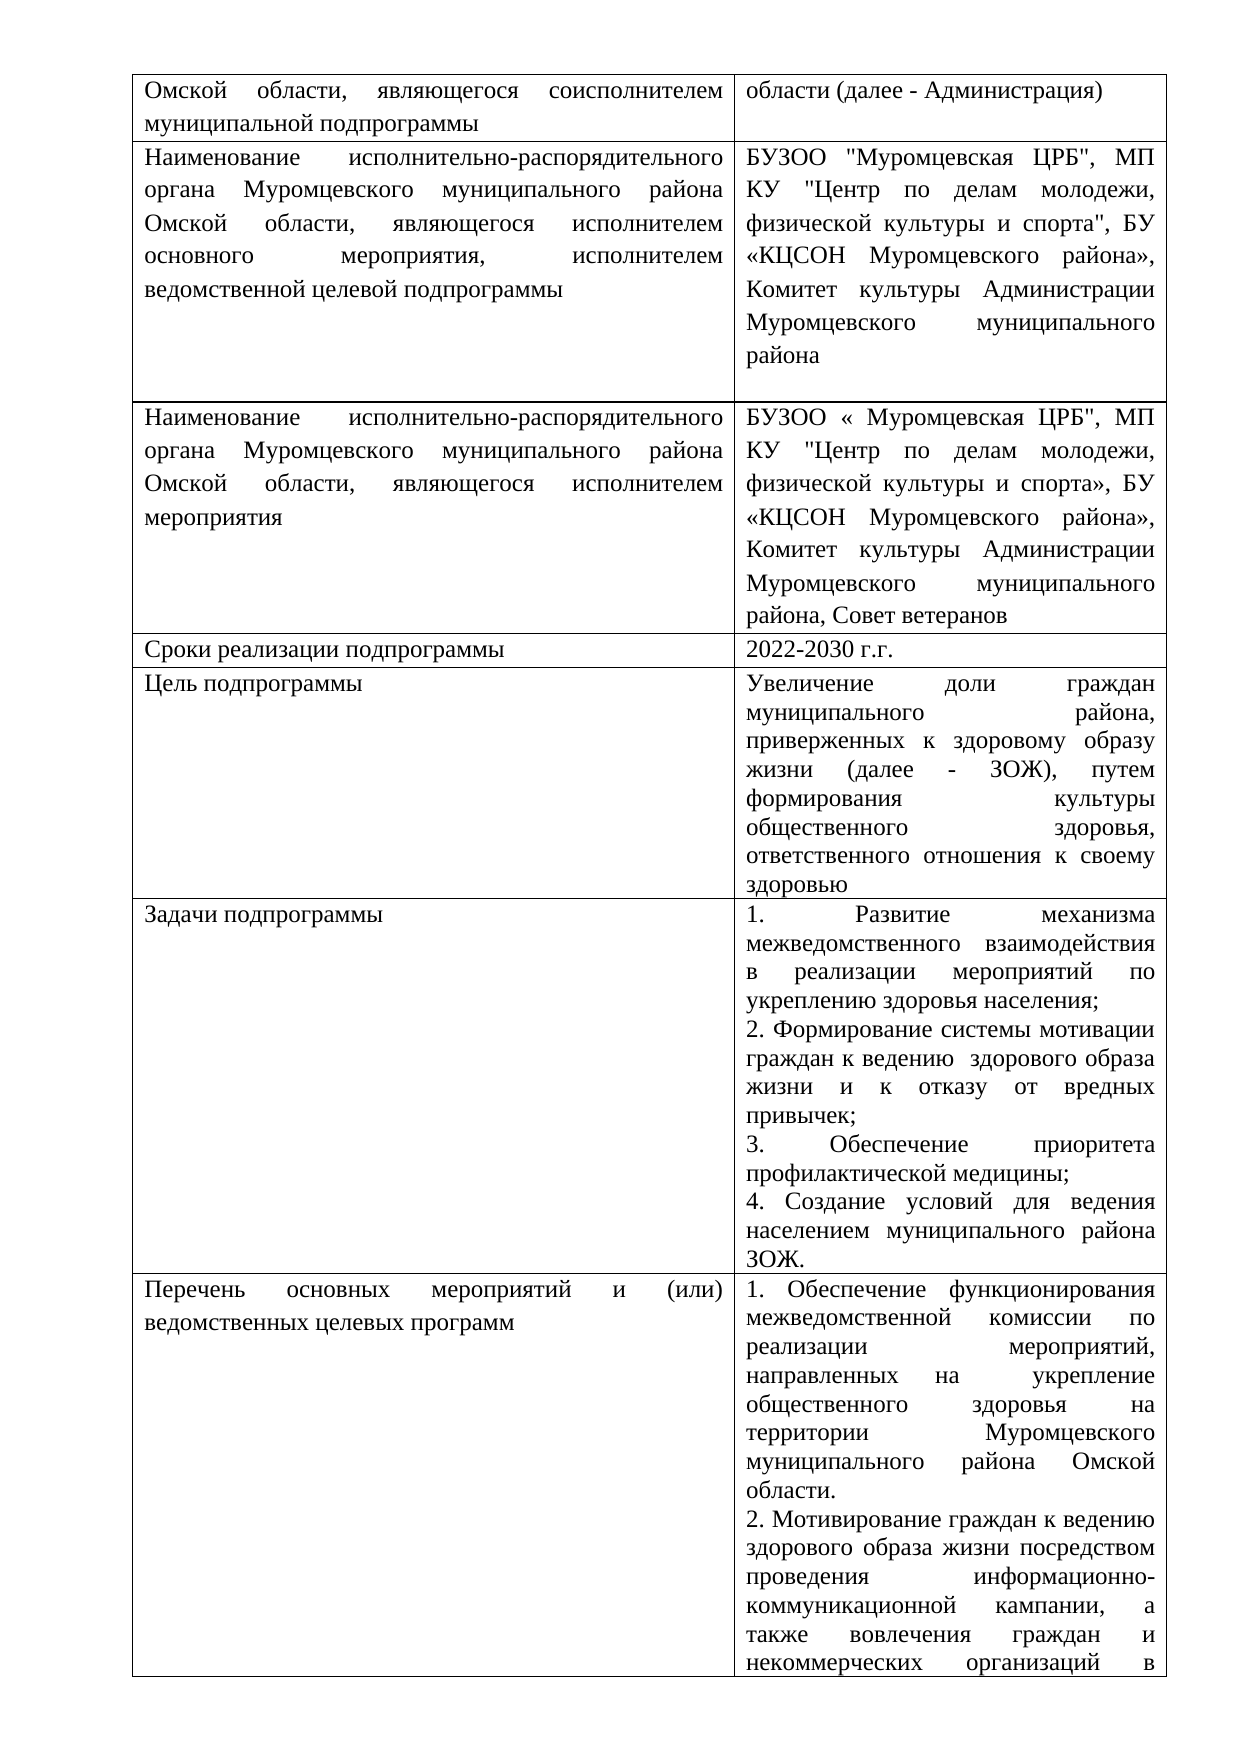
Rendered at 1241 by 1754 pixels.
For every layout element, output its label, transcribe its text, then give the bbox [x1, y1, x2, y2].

table_cell Увеличение доли граждан муниципального района, приверженных к здоровому образу жизни (далее - ЗОЖ), путем формирования культуры общественного здоровья, ответственного отношения к своему здоровью [735, 668, 1166, 898]
table_cell Цель подпрограммы [133, 668, 734, 898]
table_cell Сроки реализации подпрограммы [133, 634, 734, 667]
table_cell БУЗОО "Муромцевская ЦРБ", МП КУ "Центр по делам молодежи, физической культуры и спорта", БУ «КЦСОН Муромцевского района», Комитет культуры Администрации Муромцевского муниципального района [735, 142, 1166, 401]
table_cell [133, 75, 734, 141]
table_cell Наименование исполнительно-распорядительного органа Муромцевского муниципального района Омской области, являющегося исполнителем основного мероприятия, исполнителем ведомственной целевой подпрограммы [133, 142, 734, 401]
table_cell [735, 75, 1166, 141]
table_cell Наименование исполнительно-распорядительного органа Муромцевского муниципального района Омской области, являющегося исполнителем мероприятия [133, 403, 734, 633]
table_cell 1. Развитие механизма межведомственного взаимодействия в реализации мероприятий по укреплению здоровья населения; 2. Формирование системы мотивации граждан к ведению здорового образа жизни и к отказу от вредных привычек; 3. Обеспечение приоритета профилактической медицины; 4. Создание условий для ведения населением муниципального района ЗОЖ. [735, 899, 1166, 1273]
table_cell 2022-2030 г.г. [735, 634, 1166, 667]
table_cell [735, 1274, 1166, 1676]
table_cell БУЗОО « Муромцевская ЦРБ", МП КУ "Центр по делам молодежи, физической культуры и спорта», БУ «КЦСОН Муромцевского района», Комитет культуры Администрации Муромцевского муниципального района, Совет ветеранов [735, 403, 1166, 633]
table_cell Задачи подпрограммы [133, 899, 734, 1273]
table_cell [133, 1274, 734, 1676]
